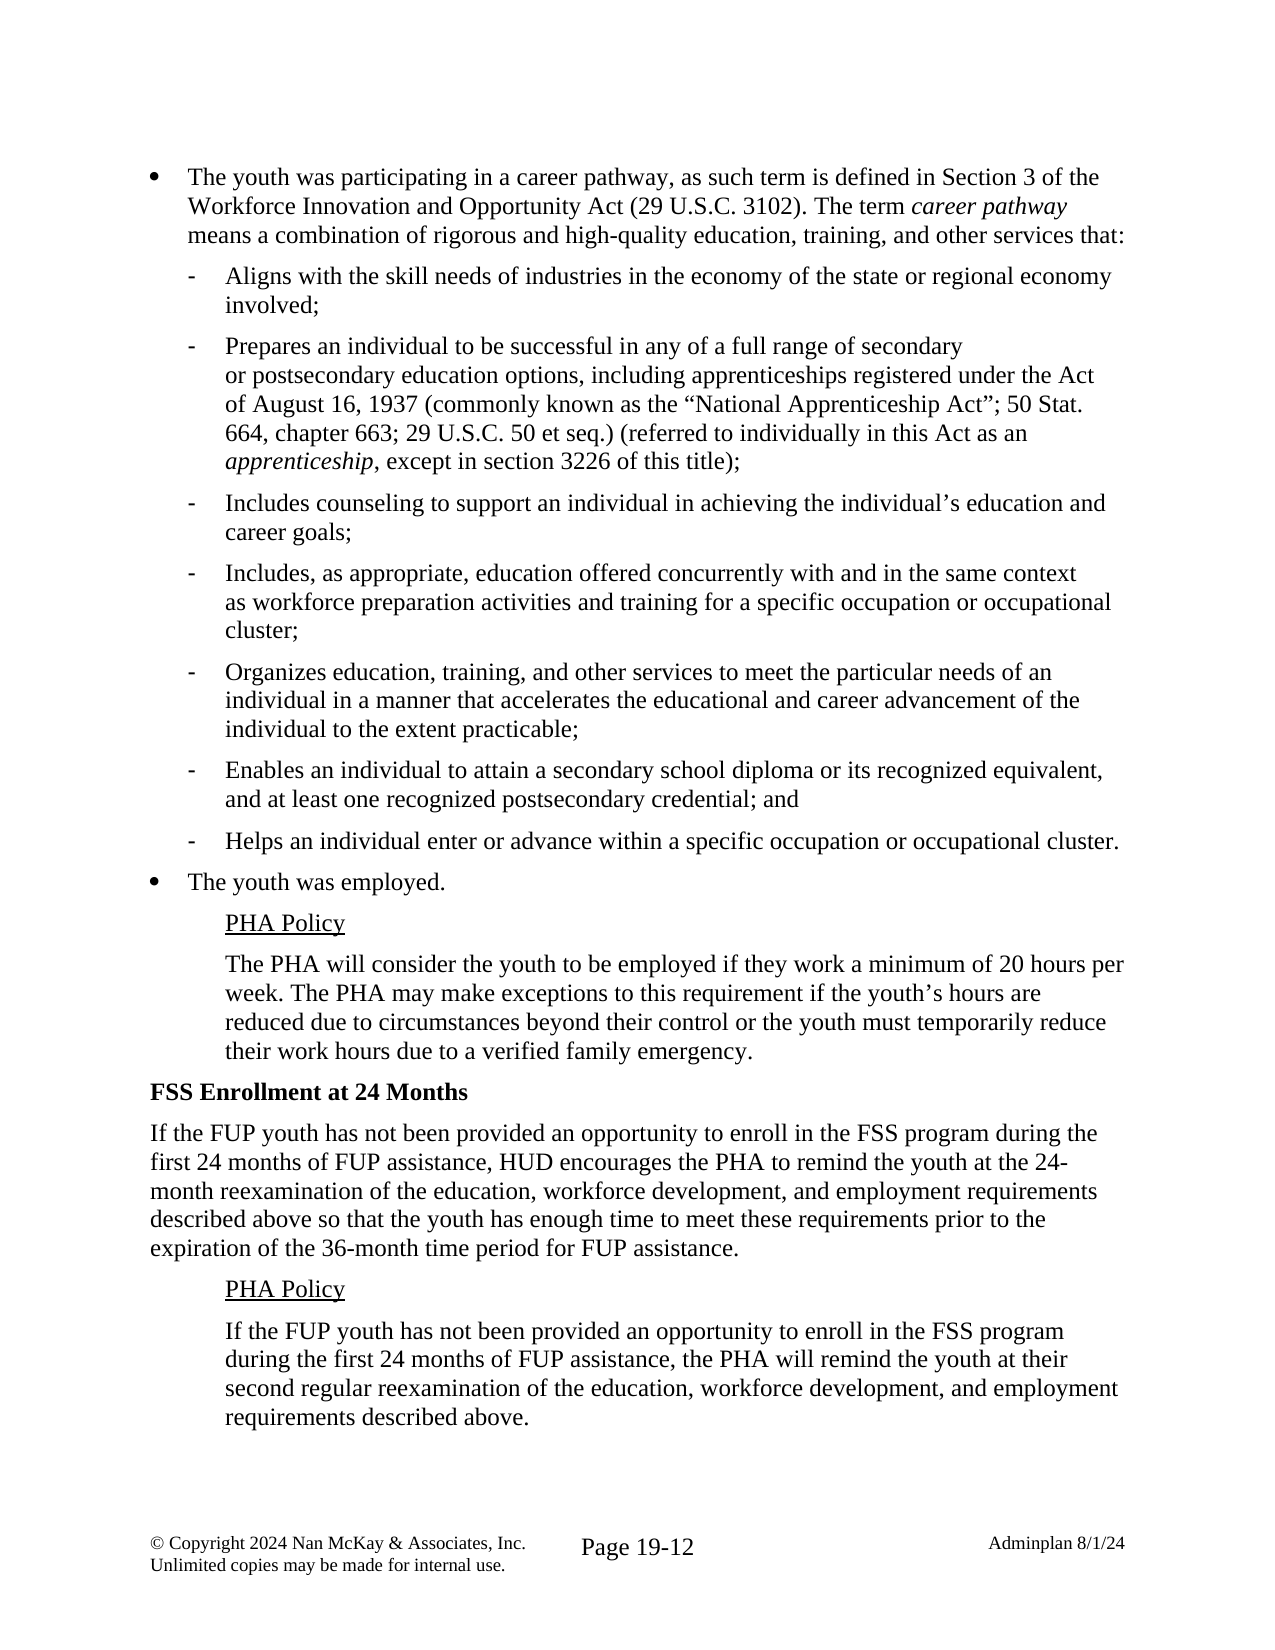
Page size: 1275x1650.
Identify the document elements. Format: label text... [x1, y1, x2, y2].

text PHA Policy [150, 908, 1125, 937]
list Aligns with the skill needs of industries in the economy of the state or regional economy involved; [187, 261, 1125, 319]
text If the FUP youth has not been provided an opportunity to enroll in the FSS program during the first 24 months of FUP assistance, HUD encourages the PHA to remind the youth at the 24-month reexamination of the education, workforce development, and employment requirements described above so that the youth has enough time to meet these requirements prior to the expiration of the 36-month time period for FUP assistance. [150, 1118, 1125, 1262]
text FSS Enrollment at 24 Months [150, 1077, 1125, 1106]
list The youth was participating in a career pathway, as such term is defined in Section 3 of the Workforce Innovation and Opportunity Act (29 U.S.C. 3102). The term career pathway means a combination of rigorous and high-quality education, training, and other services that: [150, 162, 1125, 249]
list Includes counseling to support an individual in achieving the individual’s education and career goals; [187, 488, 1125, 545]
list Organizes education, training, and other services to meet the particular needs of an individual in a manner that accelerates the educational and career advancement of the individual to the extent practicable; [187, 657, 1125, 743]
list Includes, as appropriate, education offered concurrently with and in the same context as workforce preparation activities and training for a specific occupation or occupational cluster; [187, 558, 1125, 644]
text The PHA will consider the youth to be employed if they work a minimum of 20 hours per week. The PHA may make exceptions to this requirement if the youth’s hours are reduced due to circumstances beyond their control or the youth must temporarily reduce their work hours due to a verified family emergency. [225, 949, 1125, 1064]
list Prepares an individual to be successful in any of a full range of secondary or postsecondary education options, including apprenticeships registered under the Act of August 16, 1937 (commonly known as the “National Apprenticeship Act”; 50 Stat. 664, chapter 663; 29 U.S.C. 50 et seq.) (referred to individually in this Act as an apprenticeship, except in section 3226 of this title); [187, 331, 1125, 475]
list Enables an individual to attain a secondary school diploma or its recognized equivalent, and at least one recognized postsecondary credential; and [187, 756, 1125, 813]
text PHA Policy [225, 1274, 1125, 1303]
text If the FUP youth has not been provided an opportunity to enroll in the FSS program during the first 24 months of FUP assistance, the PHA will remind the youth at their second regular reexamination of the education, workforce development, and employment requirements described above. [225, 1316, 1125, 1431]
list Helps an individual enter or advance within a specific occupation or occupational cluster. [187, 826, 1125, 854]
list The youth was employed. [150, 867, 1125, 896]
